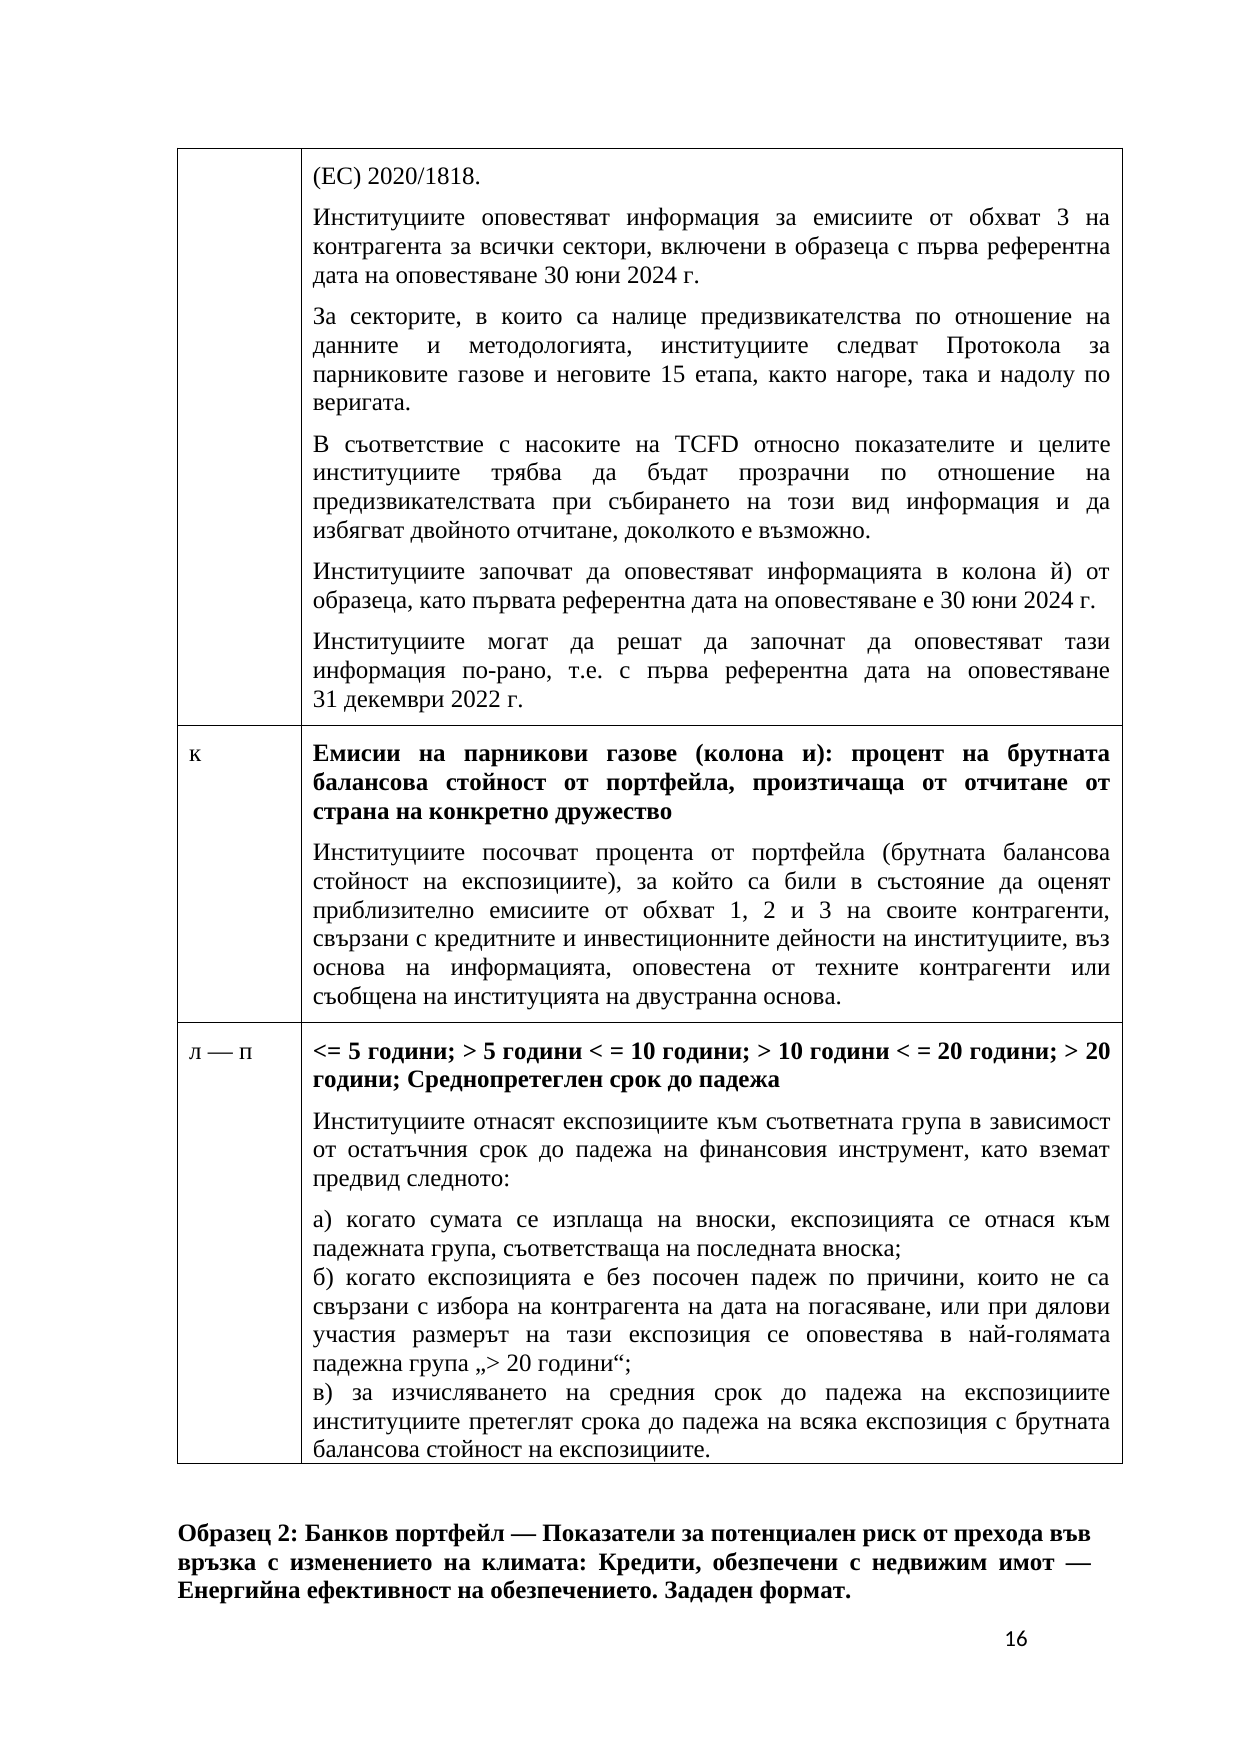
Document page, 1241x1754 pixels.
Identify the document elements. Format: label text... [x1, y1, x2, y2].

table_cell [302, 149, 1122, 725]
table_cell Емисии на парникови газове (колона и): процент на брутната балансова стойност от портфейла, произтичаща от отчитане от страна на конкретно дружество Институциите посочват процента от портфейла (брутната балансова стойност на експозициите), за който са били в състояние да оценят приблизително емисиите от обхват 1, 2 и 3 на своите контрагенти, свързани с кредитните и инвестиционните дейности на институциите, въз основа на информацията, оповестена от техните контрагенти или съобщена на институцията на двустранна основа. [302, 726, 1122, 1022]
text Образец 2: Банков портфейл — Показатели за потенциален риск от прехода във връзка с изменението на климата: Кредити, обезпечени с недвижим имот — Енергийна ефективност на обезпечението. Зададен формат. [177, 1518, 1092, 1604]
table_cell к [178, 726, 301, 1022]
table_cell <= 5 години; > 5 години < = 10 години; > 10 години < = 20 години; > 20 години; Среднопретеглен срок до падежа Институциите отнасят експозициите към съответната група в зависимост от остатъчния срок до падежа на финансовия инструмент, като вземат предвид следното: а) когато сумата се изплаща на вноски, експозицията се отнася към падежната група, съответстваща на последната вноска; б) когато експозицията е без посочен падеж по причини, които не са свързани с избора на контрагента на дата на погасяване, или при дялови участия размерът на тази експозиция се оповестява в най-голямата падежна група „> 20 години“; в) за изчисляването на средния срок до падежа на експозициите институциите претеглят срока до падежа на всяка експозиция с брутната балансова стойност на експозициите. [302, 1023, 1122, 1463]
table_cell й [178, 149, 301, 725]
table_cell л — п [178, 1023, 301, 1463]
